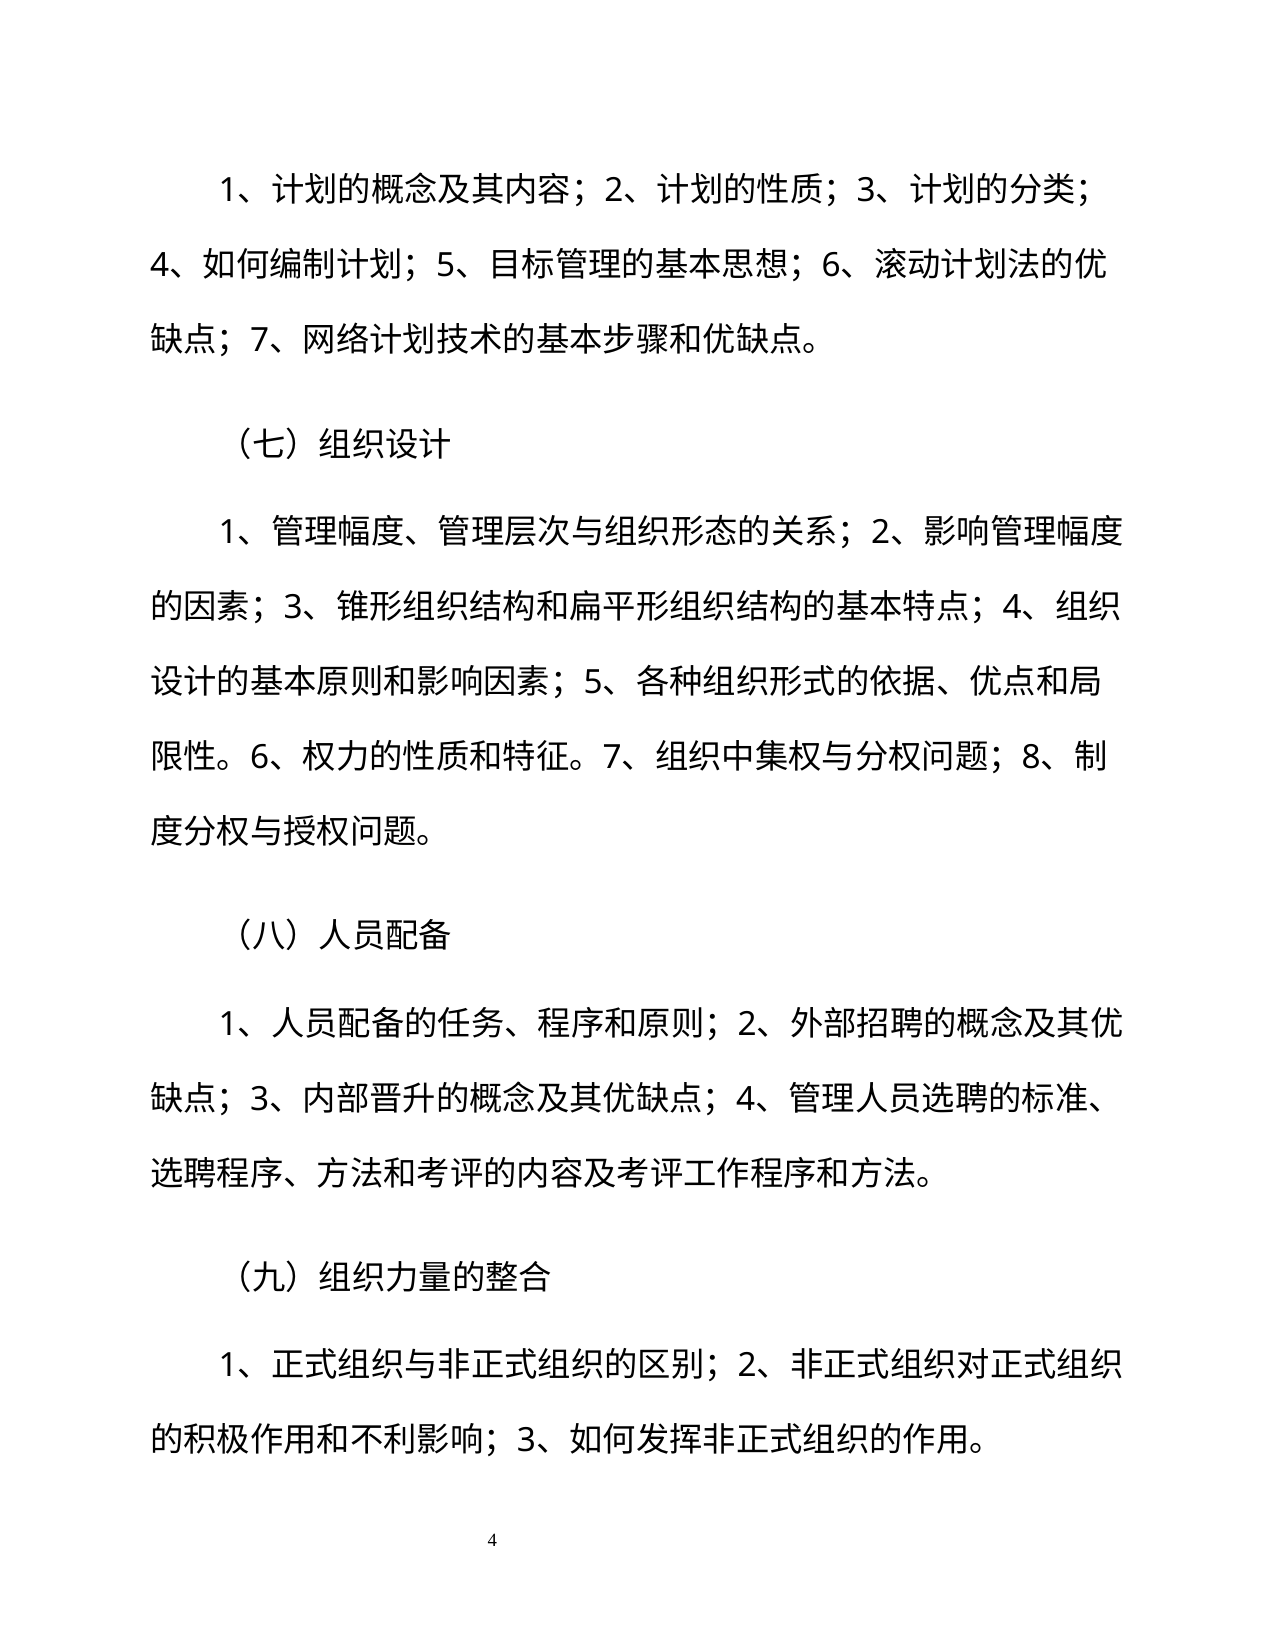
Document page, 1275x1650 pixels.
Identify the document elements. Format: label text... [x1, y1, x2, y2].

text （七）组织设计 [150, 404, 1125, 479]
text 1、人员配备的任务、程序和原则；2、外部招聘的概念及其优缺点；3、内部晋升的概念及其优缺点；4、管理人员选聘的标准、选聘程序、方法和考评的内容及考评工作程序和方法。 [150, 983, 1125, 1208]
text 1、计划的概念及其内容；2、计划的性质；3、计划的分类；4、如何编制计划；5、目标管理的基本思想；6、滚动计划法的优缺点；7、网络计划技术的基本步骤和优缺点。 [150, 150, 1125, 375]
text （八）人员配备 [150, 896, 1125, 971]
text 1、管理幅度、管理层次与组织形态的关系；2、影响管理幅度的因素；3、锥形组织结构和扁平形组织结构的基本特点；4、组织设计的基本原则和影响因素；5、各种组织形式的依据、优点和局限性。6、权力的性质和特征。7、组织中集权与分权问题；8、制度分权与授权问题。 [150, 492, 1125, 867]
text 1、正式组织与非正式组织的区别；2、非正式组织对正式组织的积极作用和不利影响；3、如何发挥非正式组织的作用。 [150, 1325, 1125, 1475]
text （九）组织力量的整合 [150, 1237, 1125, 1312]
